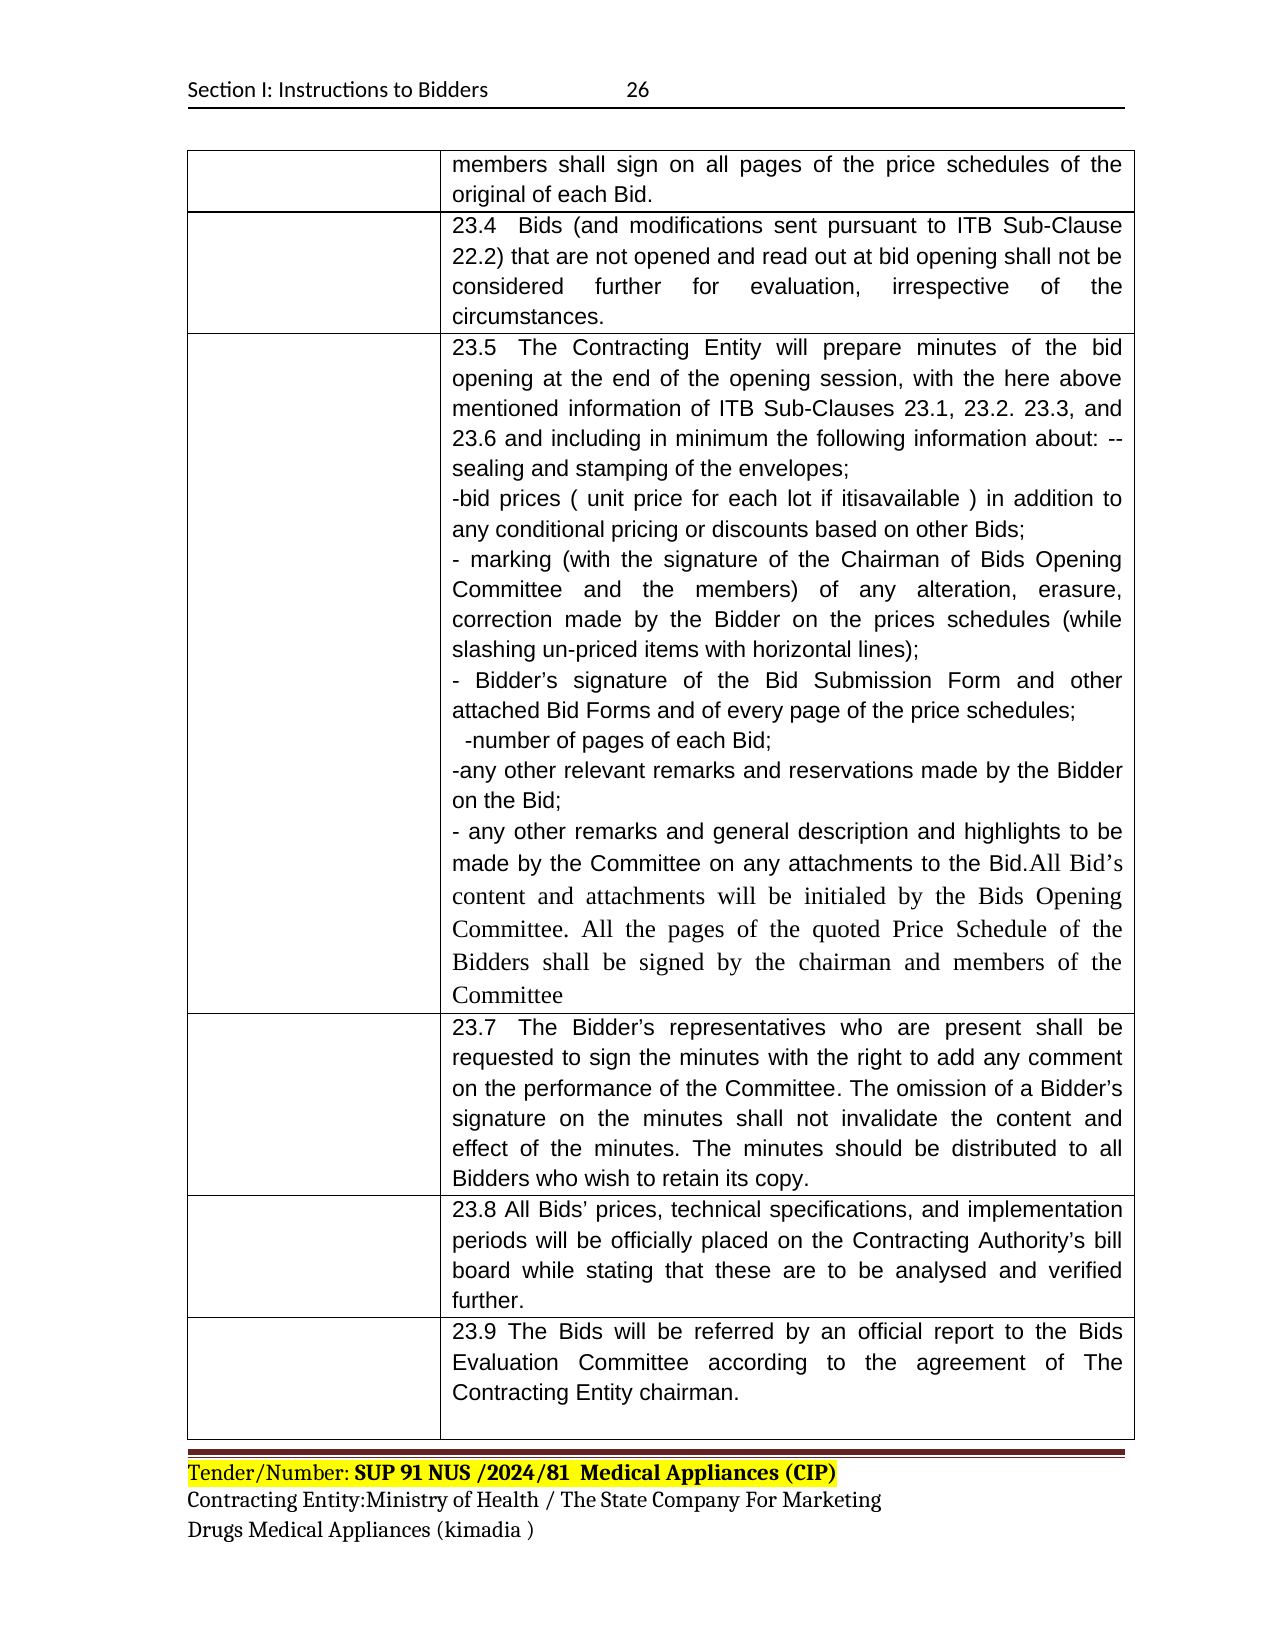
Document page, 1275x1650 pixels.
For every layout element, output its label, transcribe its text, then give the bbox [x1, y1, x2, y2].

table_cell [441, 151, 1134, 211]
table_cell 23.8 All Bids’ prices, technical specifications, and implementation periods will be officially placed on the Contracting Authority’s bill board while stating that these are to be analysed and verified further. [441, 1196, 1134, 1317]
table_cell [188, 1014, 440, 1195]
table_cell [188, 151, 440, 211]
table_cell 23.4 Bids (and modifications sent pursuant to ITB Sub-Clause 22.2) that are not opened and read out at bid opening shall not be considered further for evaluation, irrespective of the circumstances. [441, 213, 1134, 333]
table_cell [188, 334, 440, 1013]
table_cell [188, 1318, 440, 1439]
table_cell 23.5 The Contracting Entity will prepare minutes of the bid opening at the end of the opening session, with the here above mentioned information of ITB Sub-Clauses 23.1, 23.2. 23.3, and 23.6 and including in minimum the following information about: --sealing and stamping of the envelopes; -bid prices ( unit price for each lot if itisavailable ) in addition to any conditional pricing or discounts based on other Bids; - marking (with the signature of the Chairman of Bids Opening Committee and the members) of any alteration, erasure, correction made by the Bidder on the prices schedules (while slashing un-priced items with horizontal lines); - Bidder’s signature of the Bid Submission Form and other attached Bid Forms and of every page of the price schedules; -number of pages of each Bid; -any other relevant remarks and reservations made by the Bidder on the Bid; - any other remarks and general description and highlights to be made by the Committee on any attachments to the Bid.All Bid’s content and attachments will be initialed by the Bids Opening Committee. All the pages of the quoted Price Schedule of the Bidders shall be signed by the chairman and members of the Committee [441, 334, 1134, 1013]
table_cell 23.9 The Bids will be referred by an official report to the Bids Evaluation Committee according to the agreement of The Contracting Entity chairman. [441, 1318, 1134, 1439]
table_cell [188, 1196, 440, 1317]
table_cell 23.7 The Bidder’s representatives who are present shall be requested to sign the minutes with the right to add any comment on the performance of the Committee. The omission of a Bidder’s signature on the minutes shall not invalidate the content and effect of the minutes. The minutes should be distributed to all Bidders who wish to retain its copy. [441, 1014, 1134, 1195]
table_cell [188, 213, 440, 333]
